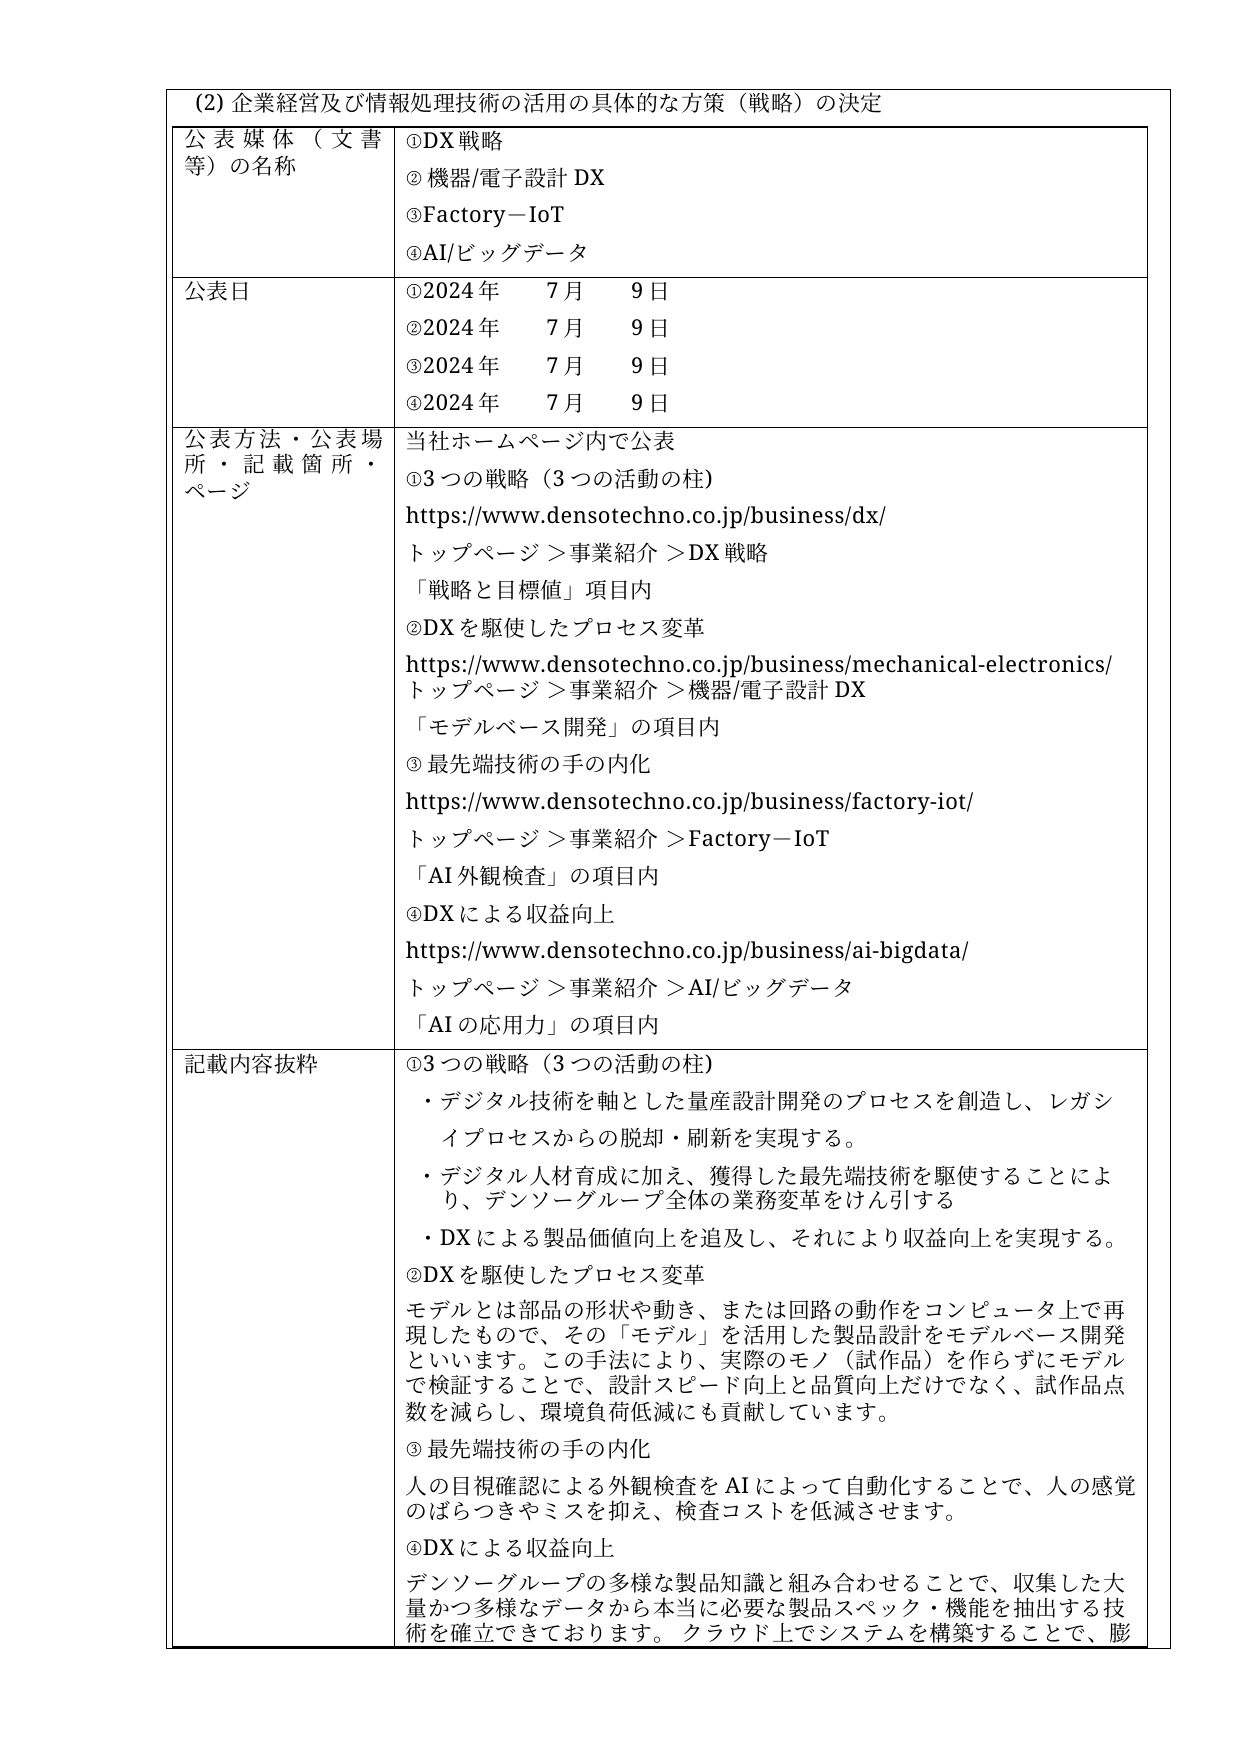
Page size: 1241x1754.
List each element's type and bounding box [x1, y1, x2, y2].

table_cell [167, 90, 1170, 1647]
